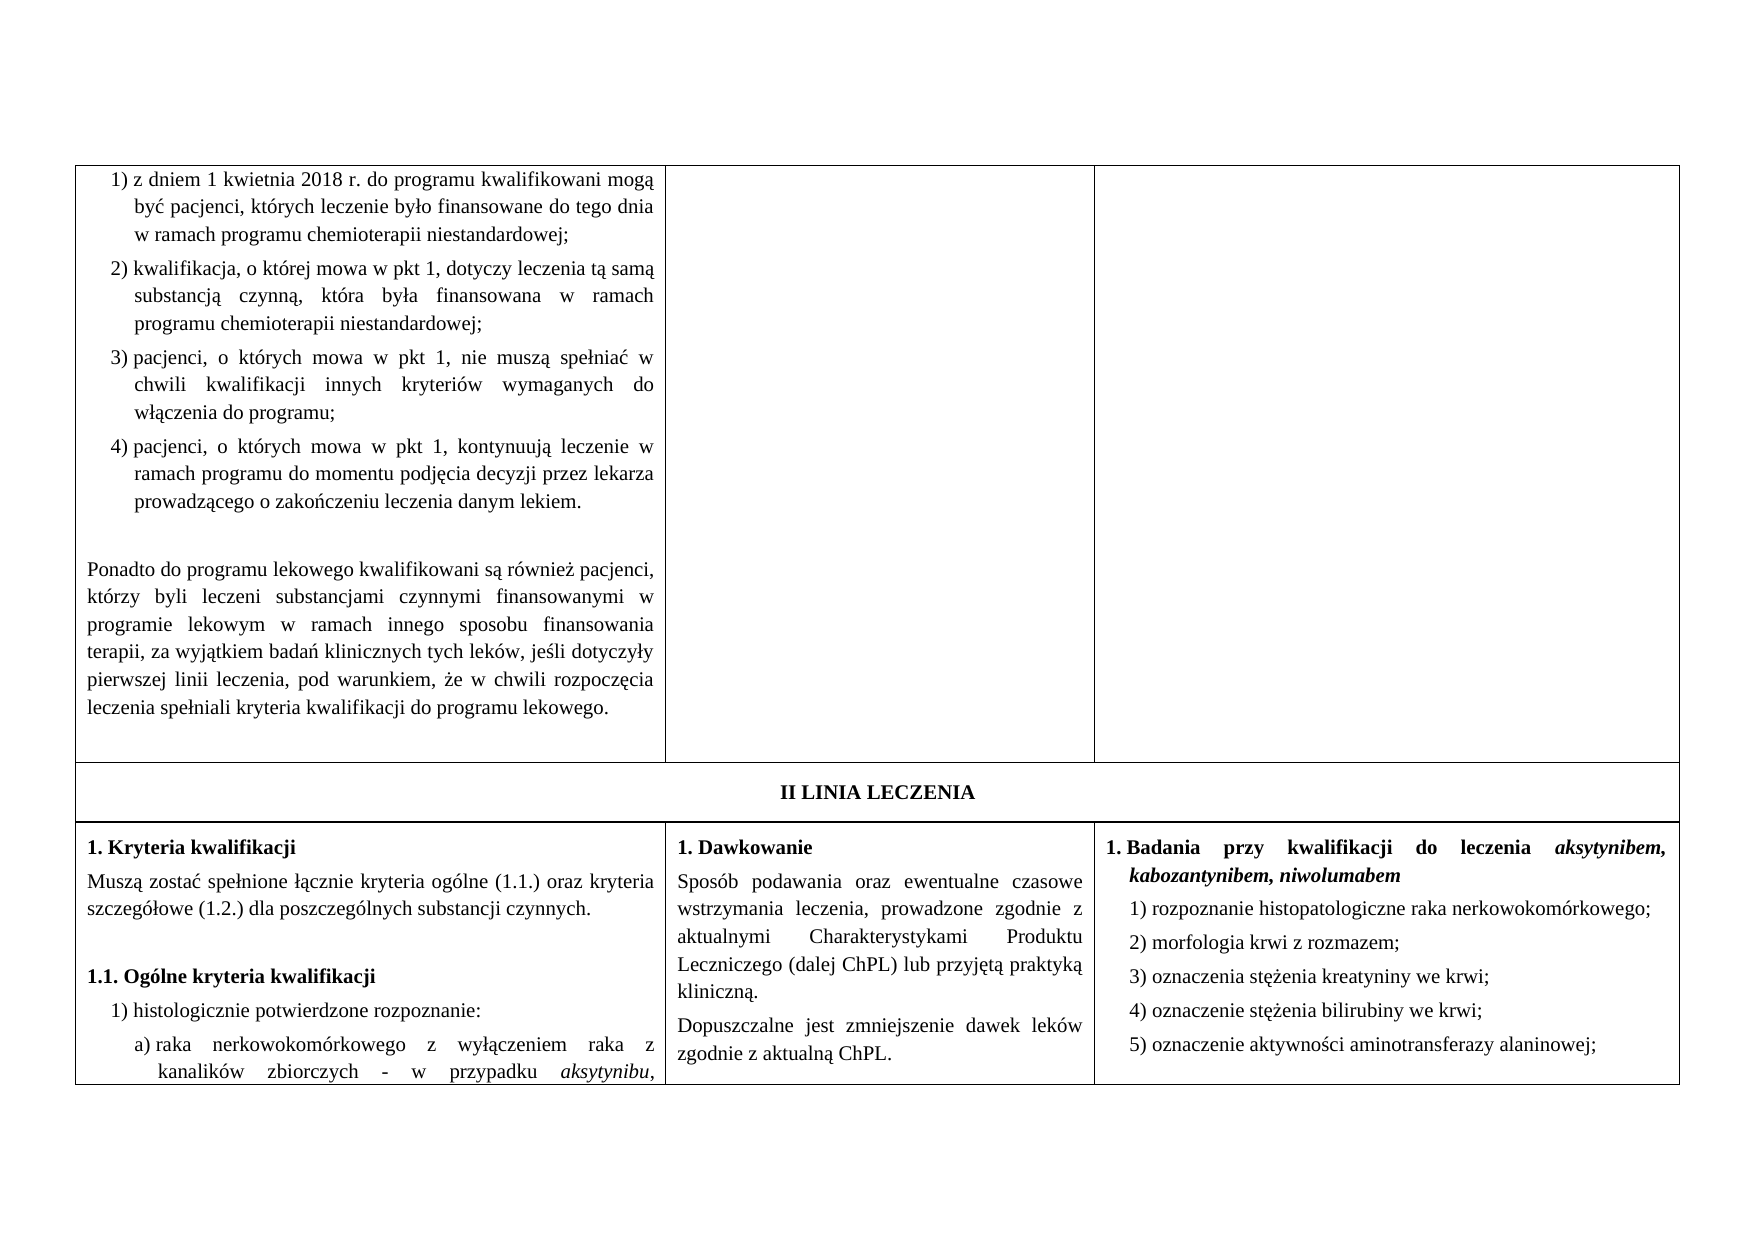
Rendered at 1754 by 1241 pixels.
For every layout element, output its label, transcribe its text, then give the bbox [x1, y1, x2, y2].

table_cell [666, 823, 1094, 1083]
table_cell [666, 166, 1094, 762]
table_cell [1095, 823, 1679, 1083]
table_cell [1095, 166, 1679, 762]
table_cell II LINIA LECZENIA [76, 763, 1679, 821]
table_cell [76, 823, 665, 1083]
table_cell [76, 166, 665, 762]
